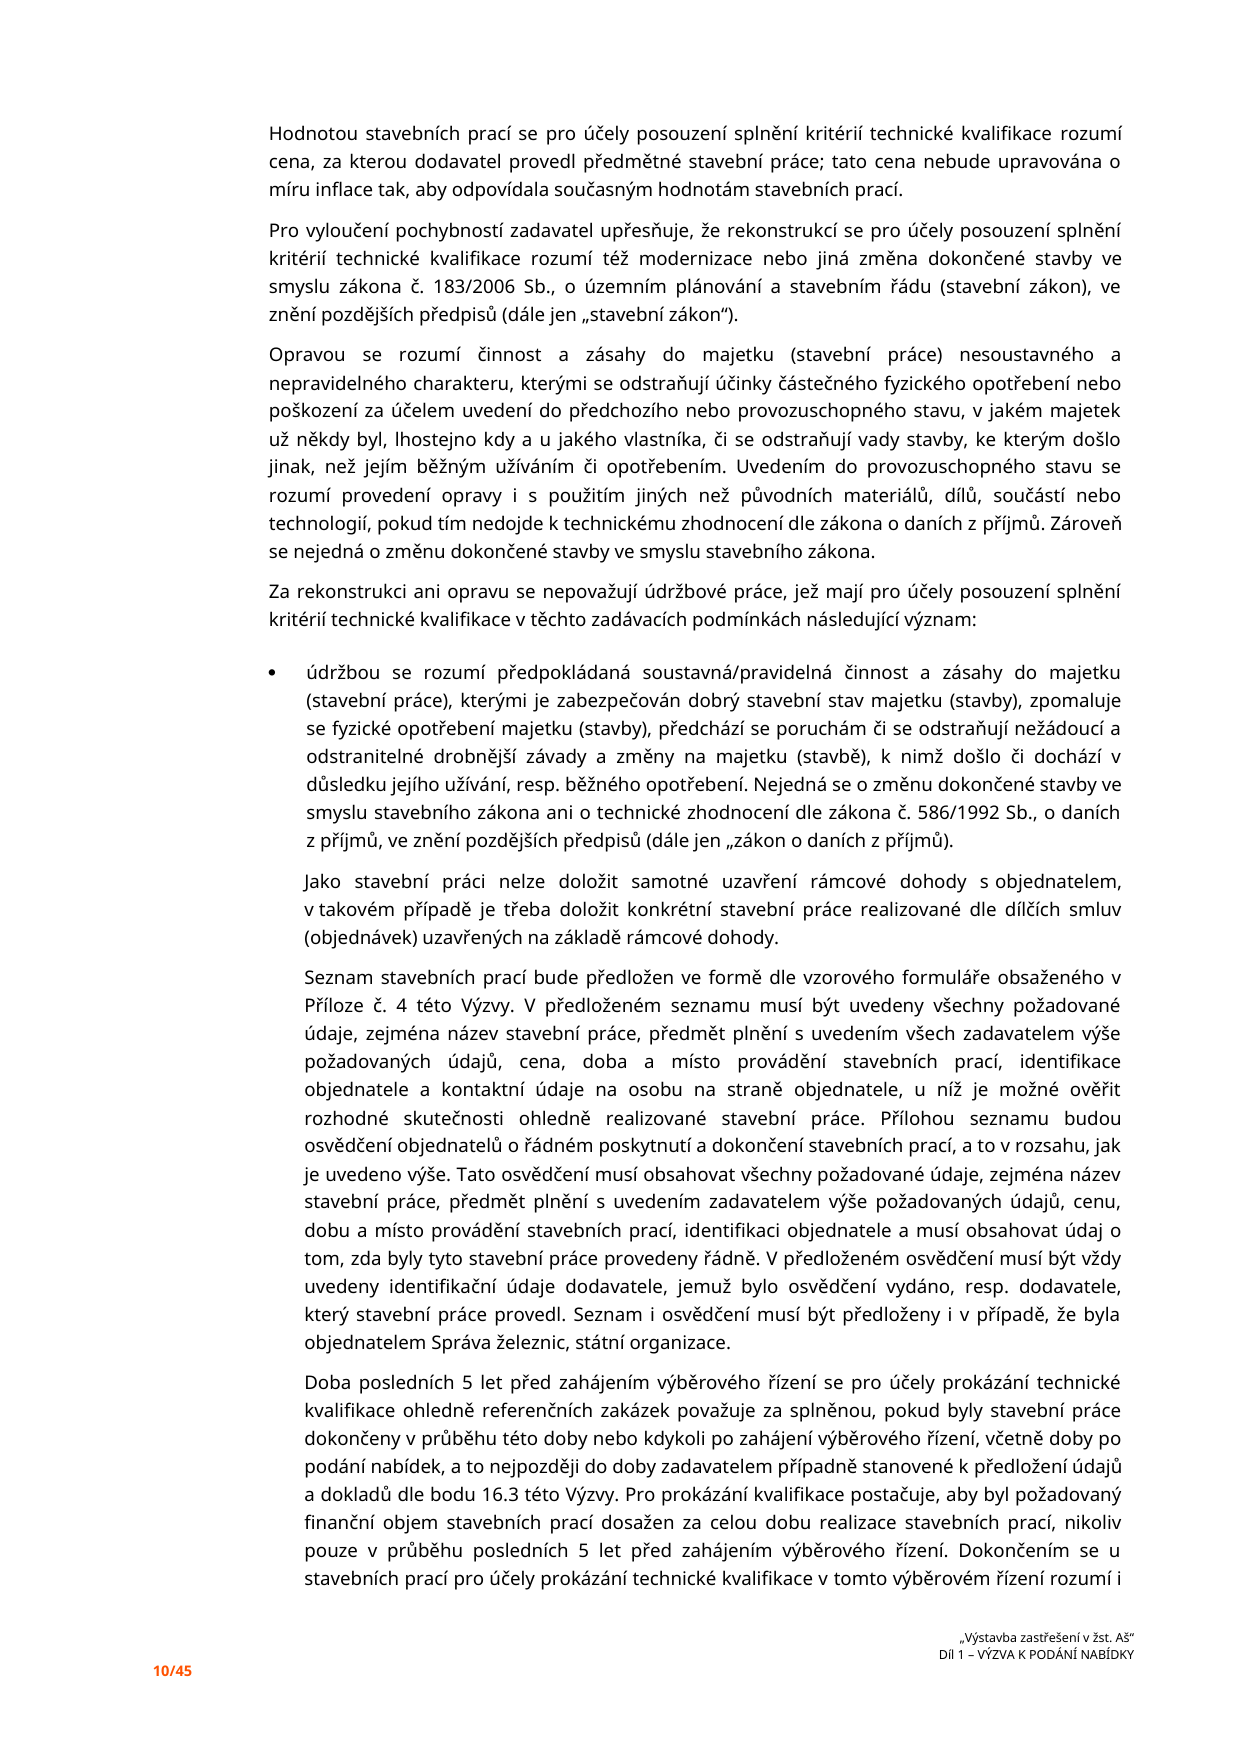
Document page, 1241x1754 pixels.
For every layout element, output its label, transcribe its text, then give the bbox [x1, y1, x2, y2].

text Seznam stavebních prací bude předložen ve formě dle vzorového formuláře obsaženého v Příloze č. 4 této Výzvy. V předloženém seznamu musí být uvedeny všechny požadované údaje, zejména název stavební práce, předmět plnění s uvedením všech zadavatelem výše požadovaných údajů, cena, doba a místo provádění stavebních prací, identifikace objednatele a kontaktní údaje na osobu na straně objednatele, u níž je možné ověřit rozhodné skutečnosti ohledně realizované stavební práce. Přílohou seznamu budou osvědčení objednatelů o řádném poskytnutí a dokončení stavebních prací, a to v rozsahu, jak je uvedeno výše. Tato osvědčení musí obsahovat všechny požadované údaje, zejména název stavební práce, předmět plnění s uvedením zadavatelem výše požadovaných údajů, cenu, dobu a místo provádění stavebních prací, identifikaci objednatele a musí obsahovat údaj o tom, zda byly tyto stavební práce provedeny řádně. V předloženém osvědčení musí být vždy uvedeny identifikační údaje dodavatele, jemuž bylo osvědčení vydáno, resp. dodavatele, který stavební práce provedl. Seznam i osvědčení musí být předloženy i v případě, že byla objednatelem Správa železnic, státní organizace. [304, 965, 1122, 1354]
text Hodnotou stavebních prací se pro účely posouzení splnění kritérií technické kvalifikace rozumí cena, za kterou dodavatel provedl předmětné stavební práce; tato cena nebude upravována o míru inflace tak, aby odpovídala současným hodnotám stavebních prací. [269, 121, 1122, 202]
text Za rekonstrukci ani opravu se nepovažují údržbové práce, jež mají pro účely posouzení splnění kritérií technické kvalifikace v těchto zadávacích podmínkách následující význam: [269, 578, 1122, 632]
text Jako stavební práci nelze doložit samotné uzavření rámcové dohody s objednatelem, v takovém případě je třeba doložit konkrétní stavební práce realizované dle dílčích smluv (objednávek) uzavřených na základě rámcové dohody. [304, 868, 1122, 950]
list údržbou se rozumí předpokládaná soustavná/pravidelná činnost a zásahy do majetku (stavební práce), kterými je zabezpečován dobrý stavební stav majetku (stavby), zpomaluje se fyzické opotřebení majetku (stavby), předchází se poruchám či se odstraňují nežádoucí a odstranitelné drobnější závady a změny na majetku (stavbě), k nimž došlo či dochází v důsledku jejího užívání, resp. běžného opotřebení. Nejedná se o změnu dokončené stavby ve smyslu stavebního zákona ani o technické zhodnocení dle zákona č. 586/1992 Sb., o daních z příjmů, ve znění pozdějších předpisů (dále jen „zákon o daních z příjmů). [269, 659, 1122, 853]
text Pro vyloučení pochybností zadavatel upřesňuje, že rekonstrukcí se pro účely posouzení splnění kritérií technické kvalifikace rozumí též modernizace nebo jiná změna dokončené stavby ve smyslu zákona č. 183/2006 Sb., o územním plánování a stavebním řádu (stavební zákon), ve znění pozdějších předpisů (dále jen „stavební zákon“). [269, 217, 1122, 327]
text Opravou se rozumí činnost a zásahy do majetku (stavební práce) nesoustavného a nepravidelného charakteru, kterými se odstraňují účinky částečného fyzického opotřebení nebo poškození za účelem uvedení do předchozího nebo provozuschopného stavu, v jakém majetek už někdy byl, lhostejno kdy a u jakého vlastníka, či se odstraňují vady stavby, ke kterým došlo jinak, než jejím běžným užíváním či opotřebením. Uvedením do provozuschopného stavu se rozumí provedení opravy i s použitím jiných než původních materiálů, dílů, součástí nebo technologií, pokud tím nedojde k technickému zhodnocení dle zákona o daních z příjmů. Zároveň se nejedná o změnu dokončené stavby ve smyslu stavebního zákona. [269, 342, 1122, 563]
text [304, 1369, 1122, 1591]
